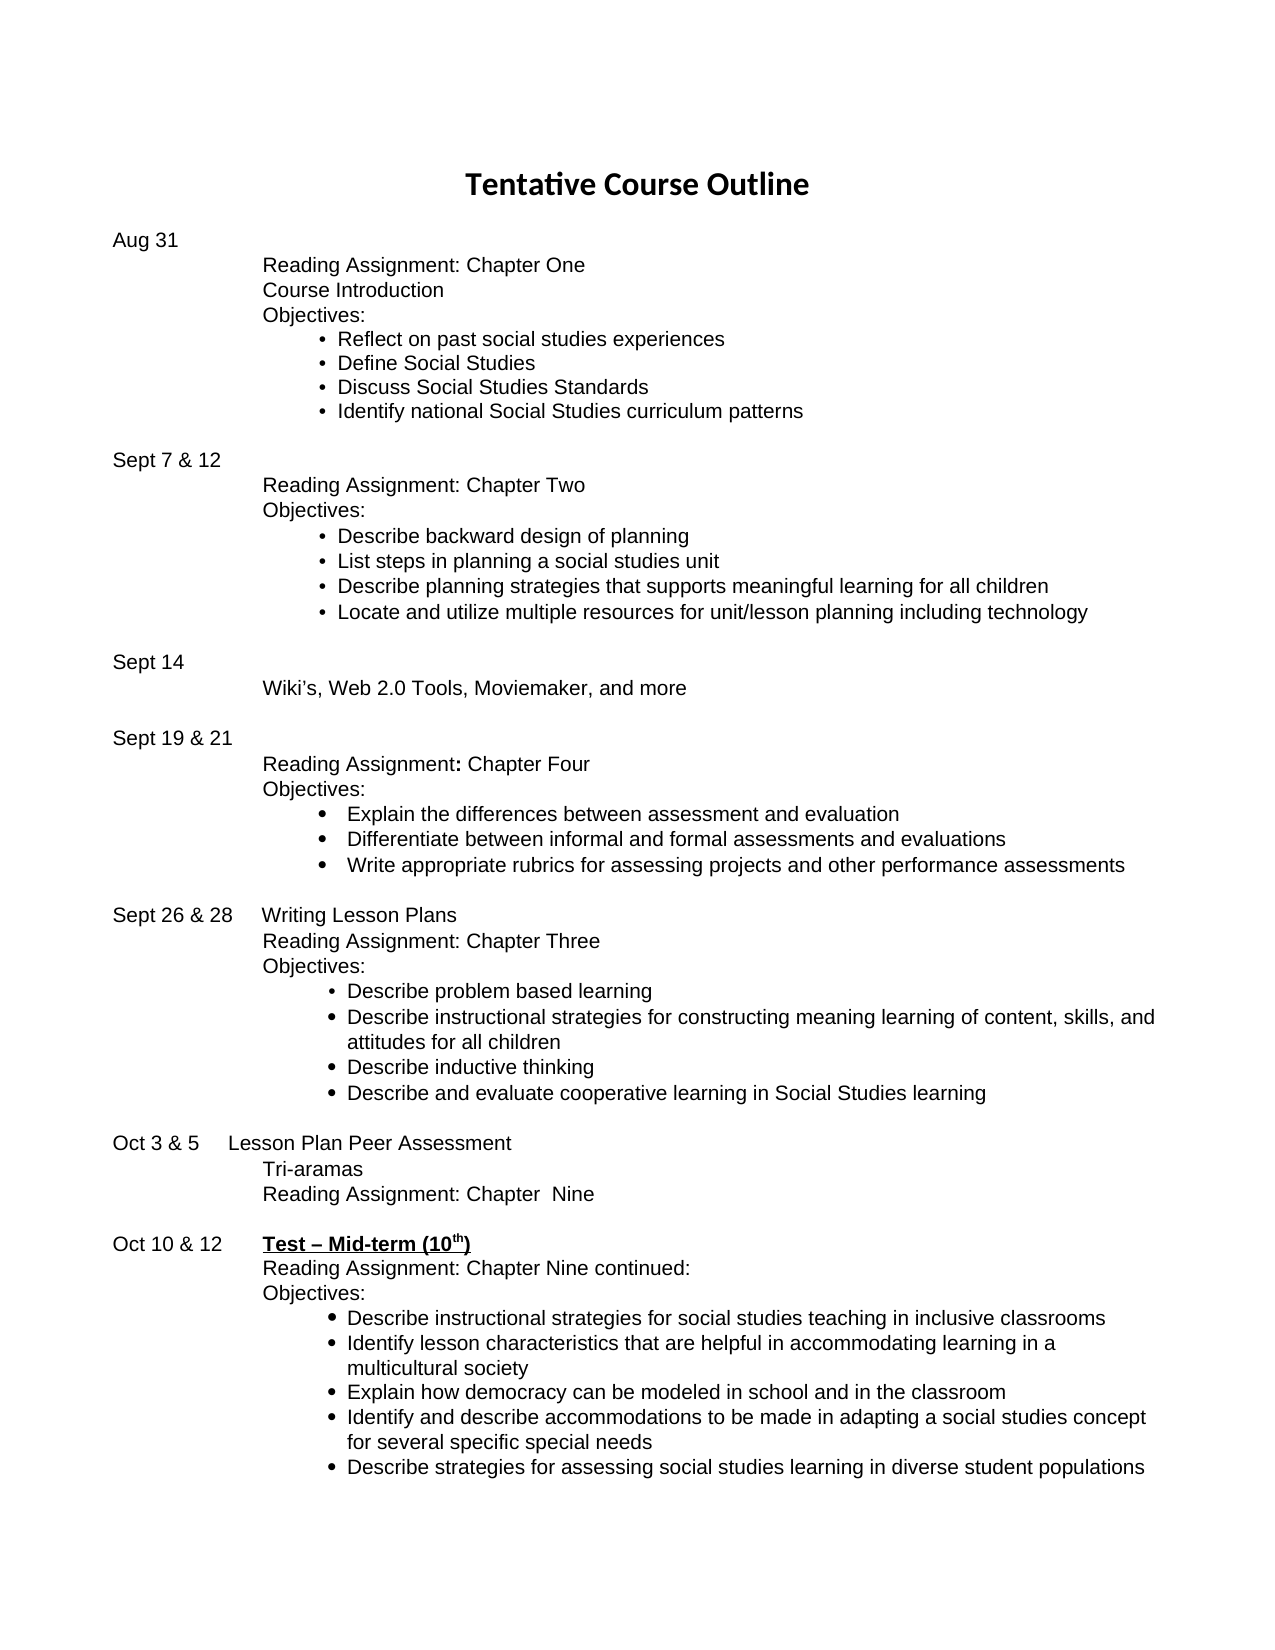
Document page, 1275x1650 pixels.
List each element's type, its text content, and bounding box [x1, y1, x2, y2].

text • Define Social Studies [319, 351, 1162, 375]
text Reading Assignment: Chapter Four [112, 751, 1162, 776]
text Sept 19 & 21 [112, 725, 1162, 751]
text Sept 14 [112, 649, 1162, 675]
list Identify and describe accommodations to be made in adapting a social studies concept for several specific special needs [328, 1405, 1162, 1454]
text Reading Assignment: Chapter Two [112, 472, 1162, 498]
list Differentiate between informal and formal assessments and evaluations [319, 827, 1162, 852]
text Objectives: [112, 498, 1162, 523]
text Sept 7 & 12 [112, 447, 1162, 472]
text • Describe backward design of planning [319, 523, 1162, 548]
list Explain how democracy can be modeled in school and in the classroom [328, 1380, 1162, 1405]
list Describe inductive thinking [328, 1054, 1162, 1080]
text • List steps in planning a social studies unit [319, 548, 1162, 573]
text Course Introduction [112, 278, 1162, 302]
text Objectives: [112, 302, 1162, 327]
list Identify lesson characteristics that are helpful in accommodating learning in a multicultural society [328, 1330, 1162, 1380]
list Describe strategies for assessing social studies learning in diverse student populations [328, 1454, 1162, 1479]
text • Reflect on past social studies experiences [319, 327, 1162, 351]
text Reading Assignment: Chapter One [112, 253, 1162, 278]
text Reading Assignment: Chapter Three [262, 928, 1162, 953]
list Explain the differences between assessment and evaluation [319, 801, 1162, 827]
text Objectives: [262, 953, 1162, 978]
list Write appropriate rubrics for assessing projects and other performance assessments [319, 852, 1162, 877]
text • Describe planning strategies that supports meaningful learning for all children [319, 573, 1162, 599]
text Oct 3 & 5 Lesson Plan Peer Assessment [112, 1130, 1162, 1156]
text Reading Assignment: Chapter Nine continued: [112, 1256, 1162, 1281]
list Describe instructional strategies for social studies teaching in inclusive classrooms [328, 1306, 1162, 1330]
subtitle Tentative Course Outline [112, 162, 1162, 203]
text Objectives: [187, 776, 1162, 801]
text Objectives: [112, 1281, 1162, 1306]
list Describe instructional strategies for constructing meaning learning of content, skills, and attitudes for all children [328, 1004, 1162, 1054]
text • Describe problem based learning [328, 978, 1162, 1004]
text • Discuss Social Studies Standards [319, 375, 1162, 399]
text • Locate and utilize multiple resources for unit/lesson planning including technology [319, 599, 1162, 624]
text Tri-aramas [112, 1156, 1162, 1181]
text Aug 31 [112, 228, 1162, 253]
text • Identify national Social Studies curriculum patterns [319, 399, 1162, 423]
text Wiki’s, Web 2.0 Tools, Moviemaker, and more [112, 675, 1162, 700]
text Oct 10 & 12 Test – Mid-term (10th) [112, 1231, 1162, 1256]
text Sept 26 & 28 Writing Lesson Plans [112, 903, 1162, 928]
list Describe and evaluate cooperative learning in Social Studies learning [328, 1080, 1162, 1105]
text Reading Assignment: Chapter Nine [112, 1181, 1162, 1206]
